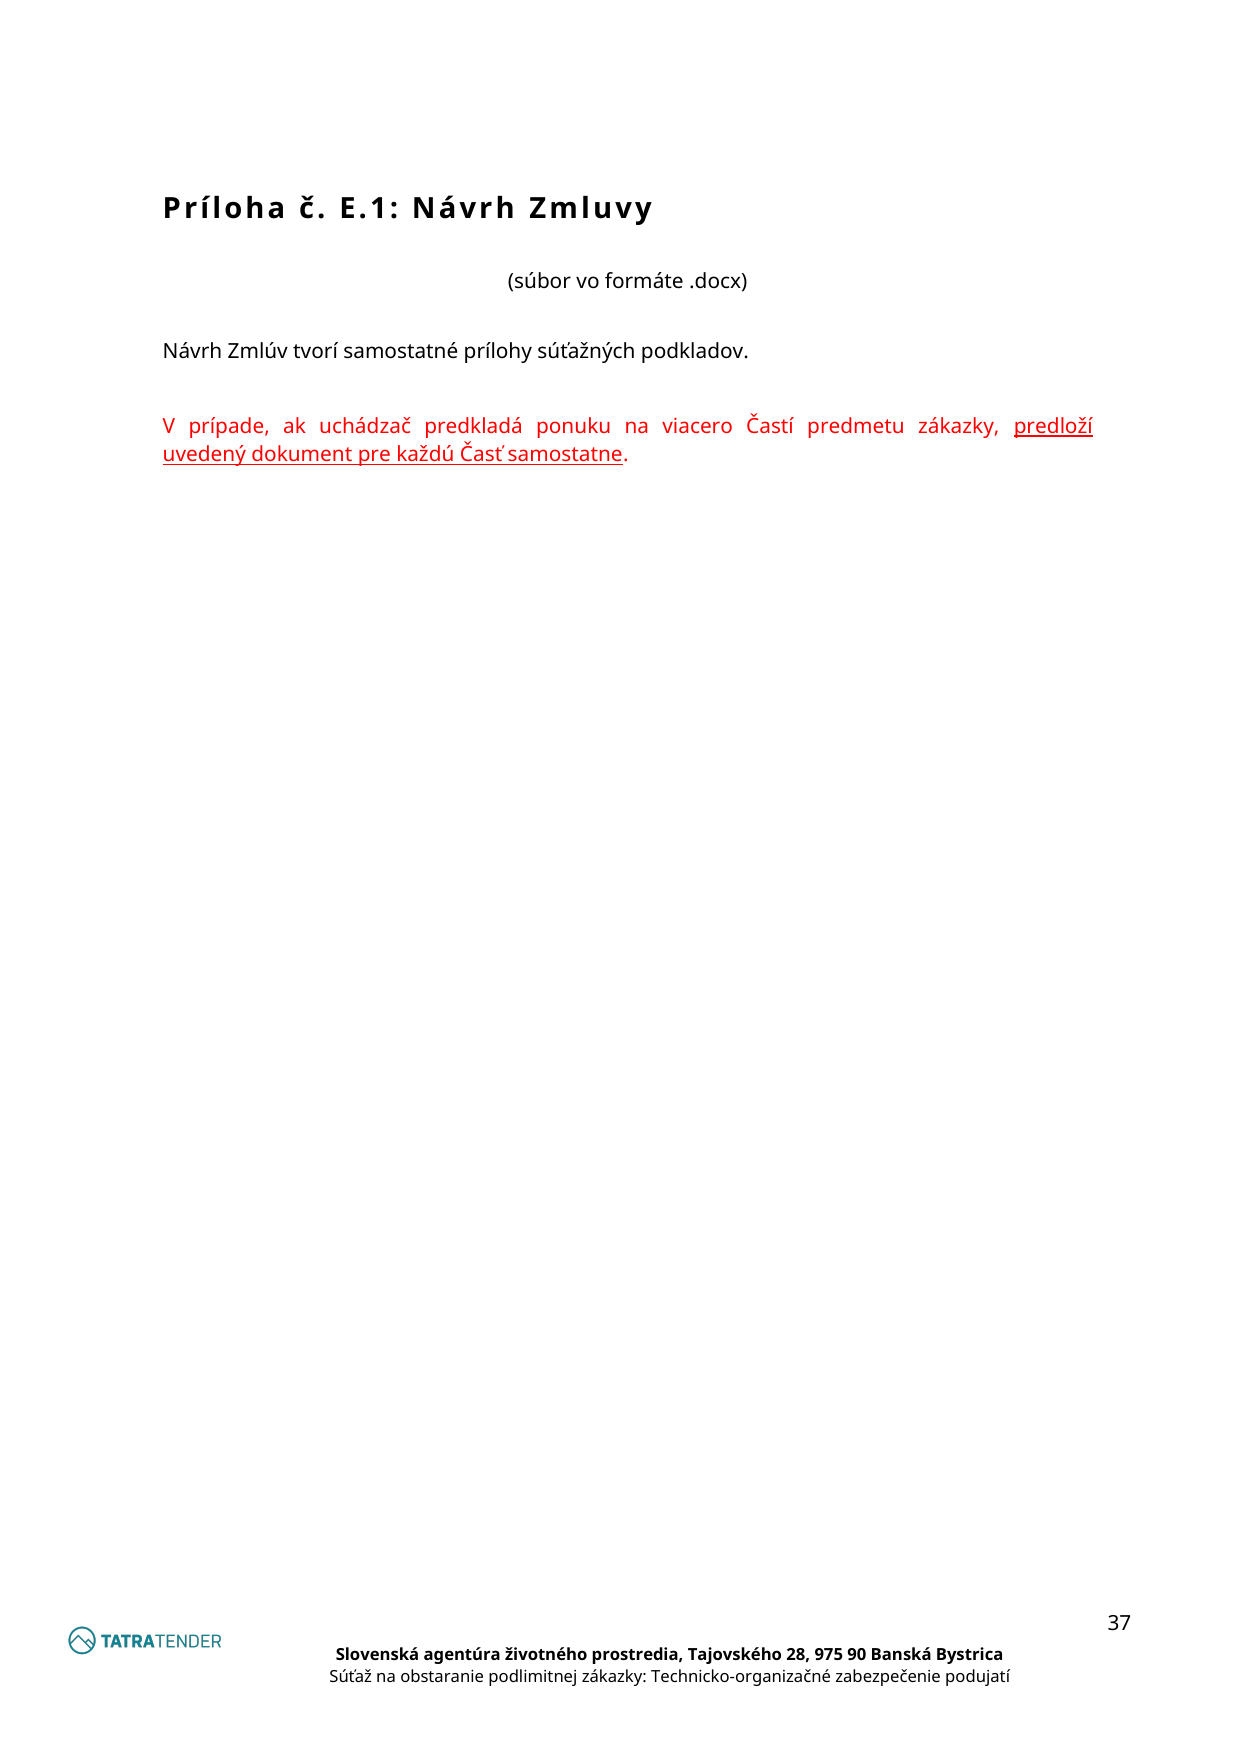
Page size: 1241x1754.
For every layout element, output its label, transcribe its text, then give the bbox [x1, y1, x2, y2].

text Príloha č. E.1: Návrh Zmluvy [162, 187, 1093, 227]
picture [61, 1614, 234, 1666]
text Návrh Zmlúv tvorí samostatné prílohy súťažných podkladov. [162, 336, 1093, 364]
text V prípade, ak uchádzač predkladá ponuku na viacero Častí predmetu zákazky, predloží uvedený dokument pre každú Časť samostatne. [162, 411, 1093, 468]
text (súbor vo formáte .docx) [162, 267, 1093, 295]
